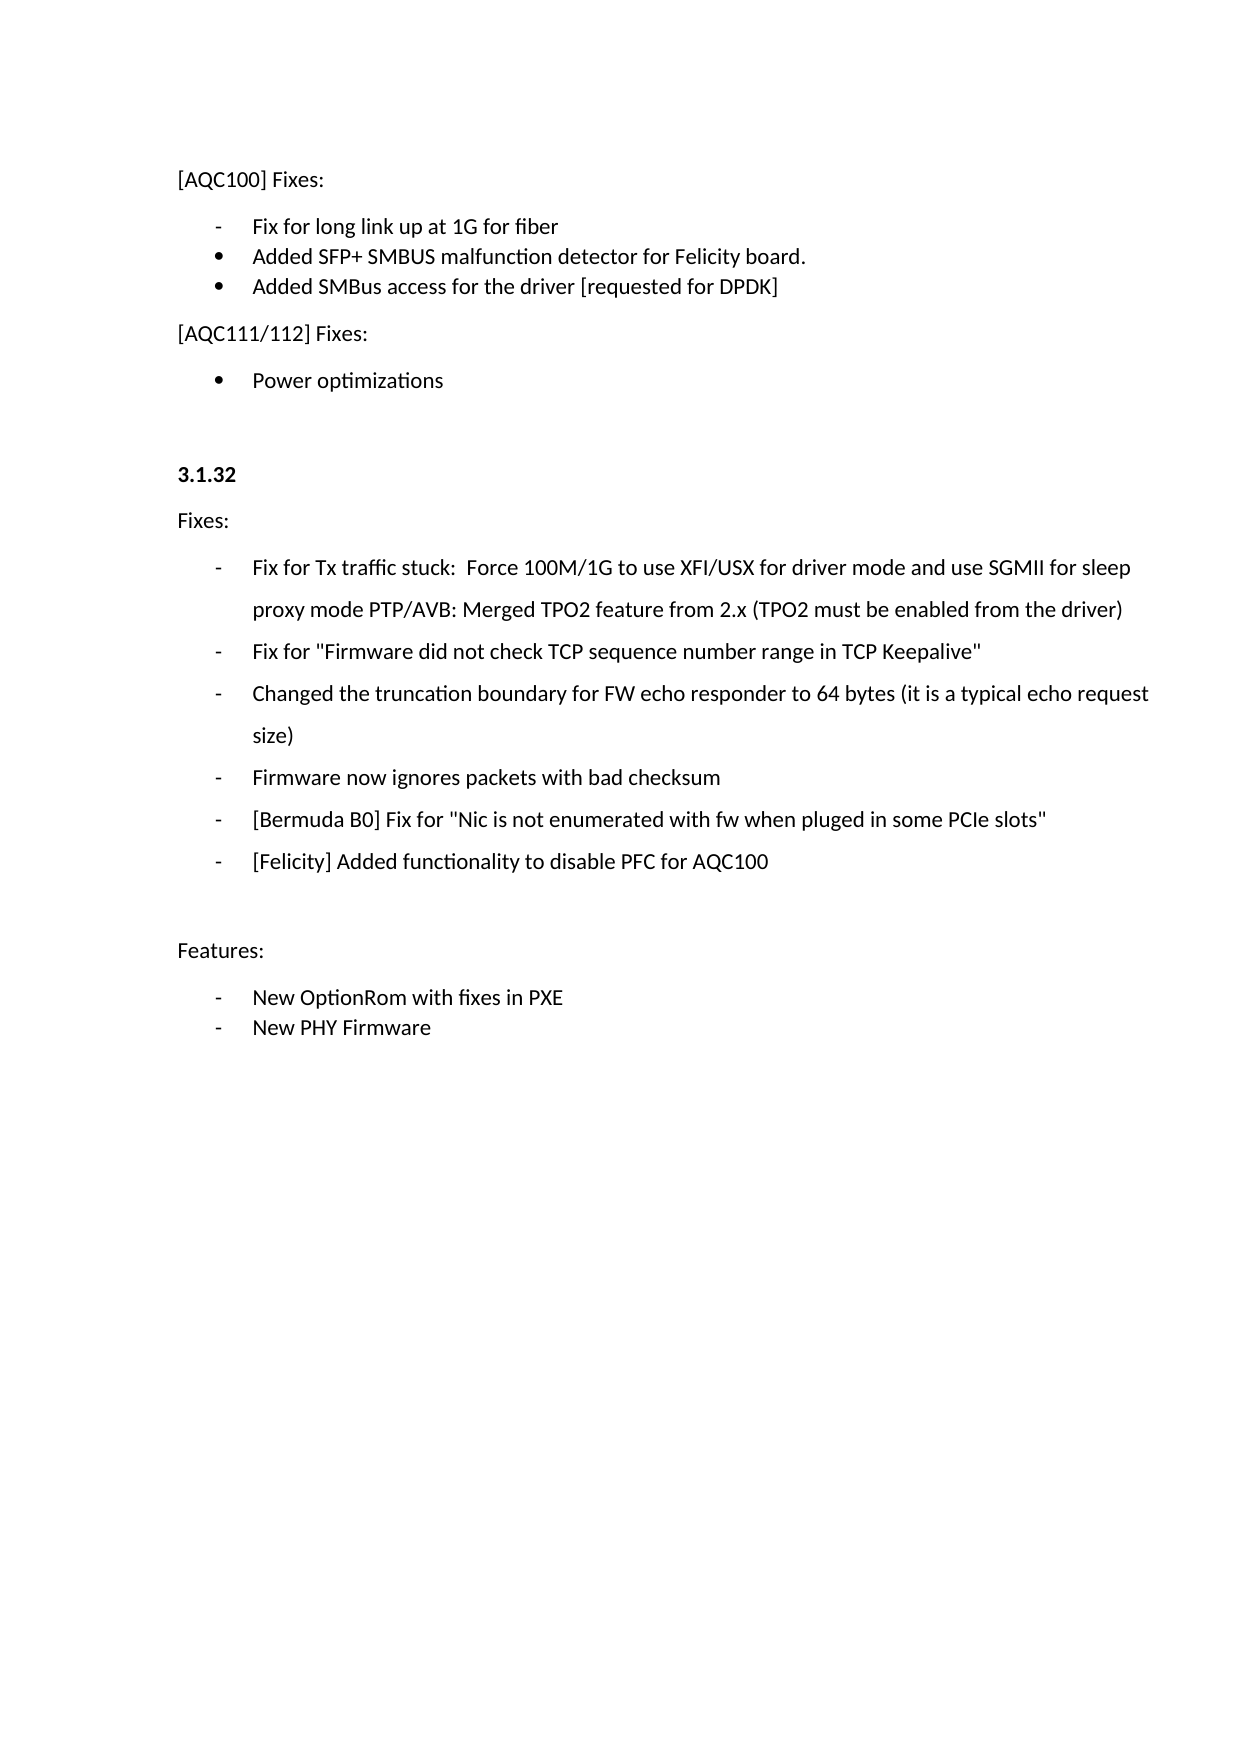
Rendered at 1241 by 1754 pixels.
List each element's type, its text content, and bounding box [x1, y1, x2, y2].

list [Felicity] Added functionality to disable PFC for AQC100 [215, 847, 1152, 875]
text 3.1.32 [177, 460, 1152, 488]
list Power optimizations [215, 366, 1152, 394]
list Fix for "Firmware did not check TCP sequence number range in TCP Keepalive" [215, 637, 1152, 666]
list Fix for Tx traffic stuck: Force 100M/1G to use XFI/USX for driver mode and use SGMII for sleep proxy mode PTP/AVB: Merged TPO2 feature from 2.x (TPO2 must be enabled from the driver) [215, 553, 1152, 623]
list Firmware now ignores packets with bad checksum [215, 763, 1152, 791]
list New OptionRom with fixes in PXE [215, 983, 1152, 1011]
text [AQC111/112] Fixes: [177, 319, 1152, 347]
list Fix for long link up at 1G for fiber [215, 212, 1152, 240]
list [Bermuda B0] Fix for "Nic is not enumerated with fw when pluged in some PCIe slots" [215, 805, 1152, 833]
list Added SMBus access for the driver [requested for DPDK] [215, 272, 1152, 300]
text [AQC100] Fixes: [177, 165, 1152, 193]
text Fixes: [177, 507, 1152, 535]
list Changed the truncation boundary for FW echo responder to 64 bytes (it is a typical echo request size) [215, 679, 1152, 749]
list New PHY Firmware [215, 1013, 1152, 1041]
text Features: [177, 936, 1152, 964]
list Added SFP+ SMBUS malfunction detector for Felicity board. [215, 242, 1152, 270]
